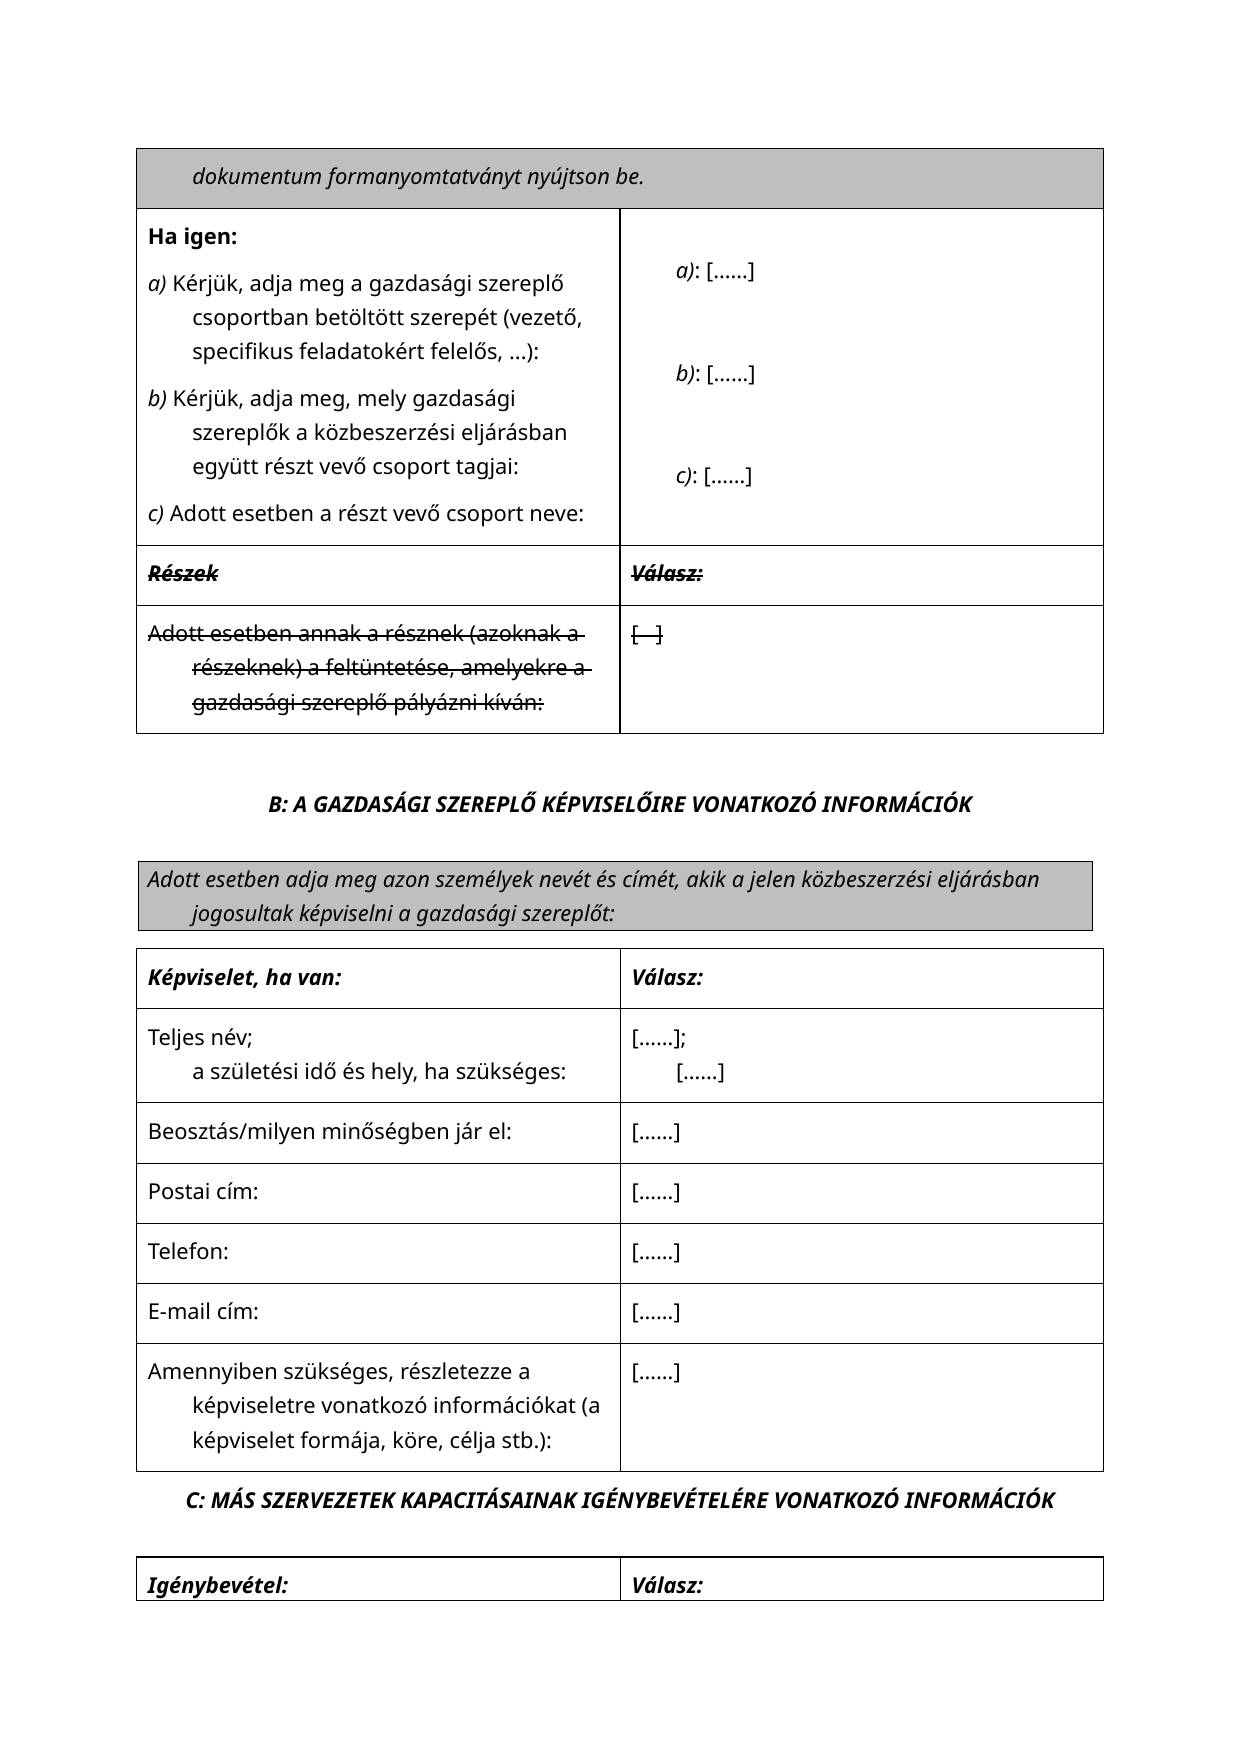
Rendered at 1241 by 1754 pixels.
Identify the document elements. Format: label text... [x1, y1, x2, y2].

table_cell Teljes név; a születési idő és hely, ha szükséges: [137, 1009, 620, 1102]
table_cell [……] [621, 1164, 1103, 1222]
table_header Válasz: [621, 1558, 1103, 1600]
table_cell E-mail cím: [137, 1284, 620, 1343]
table_cell [……] [621, 1103, 1103, 1162]
table_cell [……] [621, 1344, 1103, 1471]
table_cell Telefon: [137, 1224, 620, 1283]
table_cell [……]; [……] [621, 1009, 1103, 1102]
table_header Képviselet, ha van: [137, 949, 620, 1008]
table_header Válasz: [621, 949, 1103, 1008]
text C: MÁS SZERVEZETEK KAPACITÁSAINAK IGÉNYBEVÉTELÉRE VONATKOZÓ INFORMÁCIÓK [148, 1485, 1092, 1514]
table_cell Részek [137, 546, 619, 605]
table_cell Postai cím: [137, 1164, 620, 1222]
table_cell Ha igen: a) Kérjük, adja meg a gazdasági szereplő csoportban betöltött szerepét (vezető, specifikus feladatokért felelős, ...): b) Kérjük, adja meg, mely gazdasági szereplők a közbeszerzési eljárásban együtt részt vevő csoport tagjai: c) Adott esetben a részt vevő csoport neve: [137, 209, 619, 544]
table_cell Amennyiben szükséges, részletezze a képviseletre vonatkozó információkat (a képviselet formája, köre, célja stb.): [137, 1344, 620, 1471]
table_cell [137, 149, 1103, 208]
table_cell a): [……] b): [……] c): [……] [621, 209, 1103, 544]
table_cell Válasz: [621, 546, 1103, 605]
table_header Igénybevétel: [137, 1558, 620, 1600]
table_cell [ ] [621, 606, 1103, 733]
text B: A GAZDASÁGI SZEREPLŐ KÉPVISELŐIRE VONATKOZÓ INFORMÁCIÓK [148, 789, 1092, 819]
table_cell [……] [621, 1284, 1103, 1343]
table_cell Adott esetben annak a résznek (azoknak a részeknek) a feltüntetése, amelyekre a gazdasági szereplő pályázni kíván: [137, 606, 619, 733]
text Adott esetben adja meg azon személyek nevét és címét, akik a jelen közbeszerzési eljárásban jogosultak képviselni a gazdasági szereplőt: [139, 862, 1092, 930]
table_cell [……] [621, 1224, 1103, 1283]
table_cell Beosztás/milyen minőségben jár el: [137, 1103, 620, 1162]
